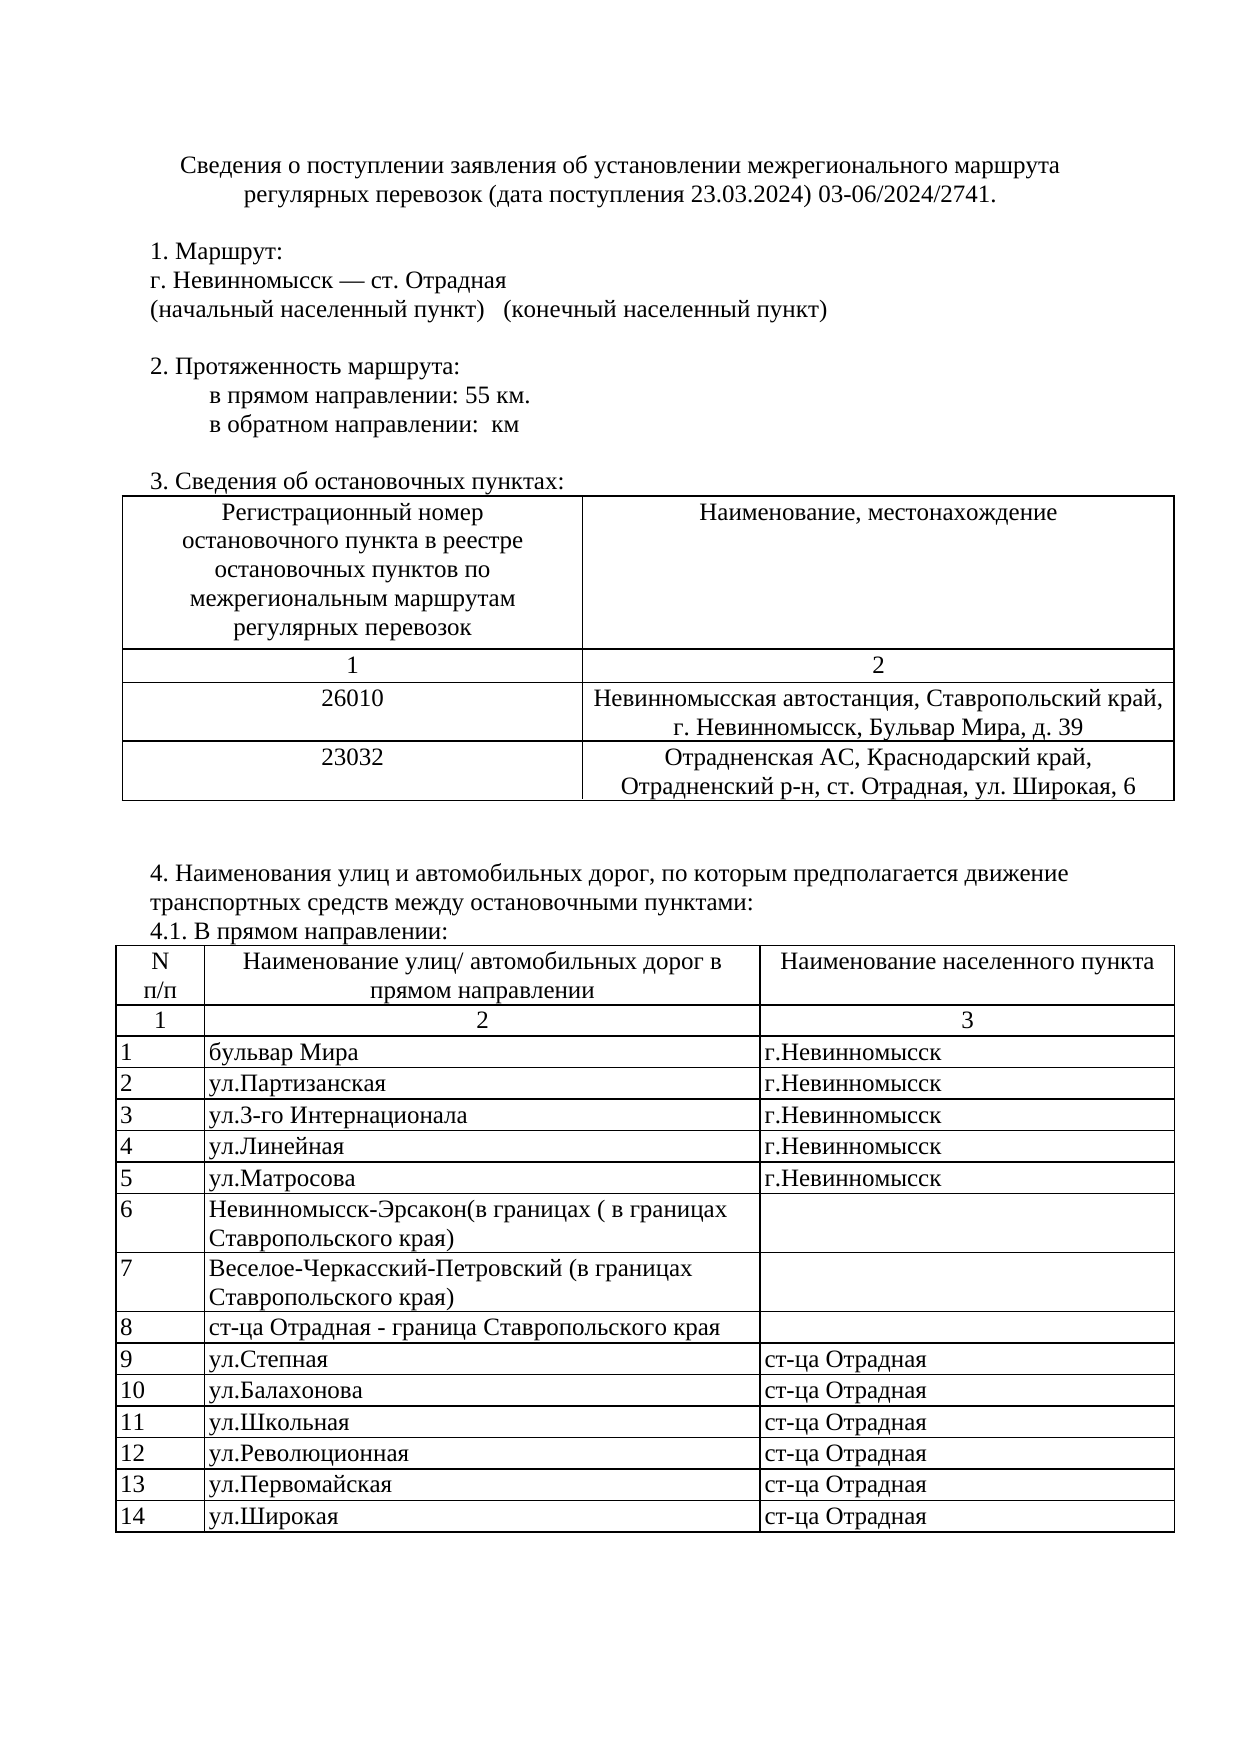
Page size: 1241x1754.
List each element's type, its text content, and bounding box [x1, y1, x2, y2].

text 1. Маршрут: [150, 236, 1090, 265]
table_cell 4 [117, 1131, 204, 1161]
table_cell г.Невинномысск [761, 1163, 1174, 1193]
text 2. Протяженность маршрута: [150, 351, 1090, 380]
table_cell 3 [117, 1100, 204, 1130]
table_cell Отрадненская АС, Краснодарский край, Отрадненский р-н, ст. Отрадная, ул. Широкая, 6 [583, 742, 1173, 799]
table_cell 6 [117, 1194, 204, 1252]
table_cell г.Невинномысск [761, 1131, 1174, 1161]
table_cell ст-ца Отрадная [761, 1407, 1174, 1437]
table_cell г.Невинномысск [761, 1037, 1174, 1067]
table_cell 11 [117, 1407, 204, 1437]
text в прямом направлении: 55 км. [150, 380, 1090, 409]
table_cell 26010 [123, 683, 582, 740]
table_cell ул.Школьная [205, 1407, 759, 1437]
table_cell ст-ца Отрадная [761, 1344, 1174, 1374]
text г. Невинномысск — ст. Отрадная [150, 265, 1090, 294]
table_cell 12 [117, 1438, 204, 1468]
text (начальный населенный пункт) (конечный населенный пункт) [150, 294, 1090, 322]
table_cell 1 [117, 1006, 204, 1035]
table_cell Невинномысск-Эрсакон(в границах ( в границах Ставропольского края) [205, 1194, 759, 1252]
table_cell 1 [117, 1037, 204, 1067]
table_cell 7 [117, 1253, 204, 1311]
table_cell 2 [205, 1006, 759, 1035]
table_cell 23032 [123, 742, 582, 799]
table_cell ул.Матросова [205, 1163, 759, 1193]
table_cell г.Невинномысск [761, 1068, 1174, 1098]
table_cell 8 [117, 1312, 204, 1342]
table_cell ул.Первомайская [205, 1470, 759, 1499]
table_cell ул.Революционная [205, 1438, 759, 1468]
table_cell Веселое-Черкасский-Петровский (в границах Ставропольского края) [205, 1253, 759, 1311]
table_cell 2 [117, 1068, 204, 1098]
table_cell ст-ца Отрадная [761, 1501, 1174, 1531]
table_cell Невинномысская автостанция, Ставропольский край, г. Невинномысск, Бульвар Мира, д. 39 [583, 683, 1173, 740]
table_cell 3 [761, 1006, 1174, 1035]
table_cell ул.3-го Интернационала [205, 1100, 759, 1130]
text в обратном направлении: км [150, 409, 1090, 437]
table_cell 5 [117, 1163, 204, 1193]
text 3. Сведения об остановочных пунктах: [150, 466, 1090, 495]
table_header Регистрационный номер остановочного пункта в реестре остановочных пунктов по межрегиональным маршрутам регулярных перевозок [123, 497, 582, 648]
table_cell бульвар Мира [205, 1037, 759, 1067]
table_cell г.Невинномысск [761, 1100, 1174, 1130]
text Сведения о поступлении заявления об установлении межрегионального маршрута регулярных перевозок (дата поступления 23.03.2024) 03-06/2024/2741. [150, 150, 1090, 207]
table_header Наименование населенного пункта [761, 946, 1174, 1004]
table_cell [761, 1253, 1174, 1311]
text 4.1. В прямом направлении: [150, 916, 1090, 945]
table_cell 14 [117, 1501, 204, 1531]
table_header Наименование улиц/ автомобильных дорог в прямом направлении [205, 946, 759, 1004]
table_header Наименование, местонахождение [583, 497, 1173, 648]
table_cell [761, 1194, 1174, 1252]
table_cell 9 [117, 1344, 204, 1374]
table_header N п/п [117, 946, 204, 1004]
table_cell ст-ца Отрадная - граница Ставропольского края [205, 1312, 759, 1342]
table_cell ул.Степная [205, 1344, 759, 1374]
table_cell ст-ца Отрадная [761, 1375, 1174, 1405]
table_cell ул.Партизанская [205, 1068, 759, 1098]
text 4. Наименования улиц и автомобильных дорог, по которым предполагается движение транспортных средств между остановочными пунктами: [150, 858, 1090, 916]
table_cell [761, 1312, 1174, 1342]
table_cell ст-ца Отрадная [761, 1470, 1174, 1499]
table_cell 1 [123, 650, 582, 681]
table_cell 13 [117, 1470, 204, 1499]
table_cell 10 [117, 1375, 204, 1405]
table_cell ул.Широкая [205, 1501, 759, 1531]
table_cell ул.Линейная [205, 1131, 759, 1161]
table_cell 2 [583, 650, 1173, 681]
table_cell ст-ца Отрадная [761, 1438, 1174, 1468]
table_cell ул.Балахонова [205, 1375, 759, 1405]
